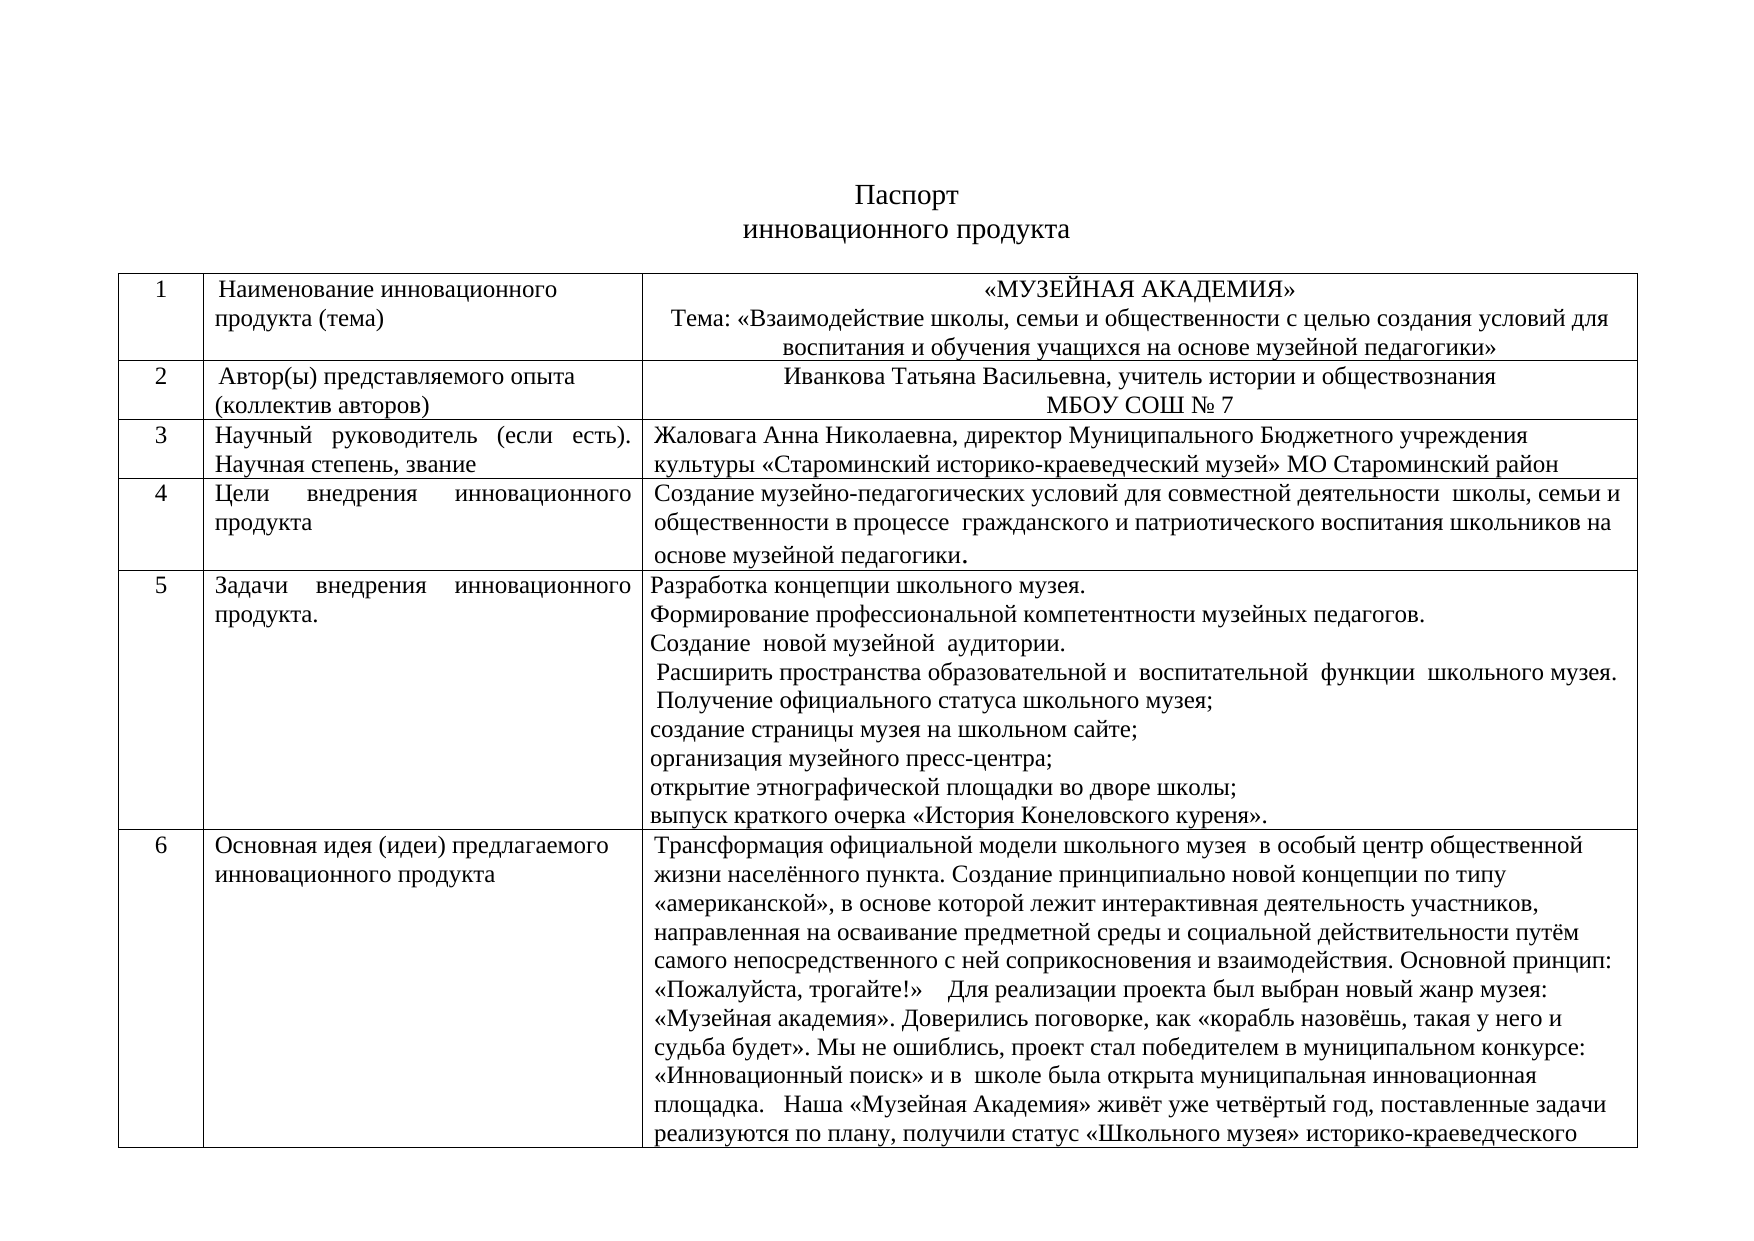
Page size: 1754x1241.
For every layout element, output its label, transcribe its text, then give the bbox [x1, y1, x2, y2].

table_cell 3 [119, 420, 203, 477]
table_header «МУЗЕЙНАЯ АКАДЕМИЯ» Тема: «Взаимодействие школы, семьи и общественности с целью создания условий для воспитания и обучения учащихся на основе музейной педагогики» [643, 274, 1637, 360]
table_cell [204, 830, 642, 1147]
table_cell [643, 830, 1637, 1147]
table_header Наименование инновационного продукта (тема) [204, 274, 642, 360]
table_cell 6 [119, 830, 203, 1147]
table_cell 2 [119, 361, 203, 419]
table_header 1 [119, 274, 203, 360]
text инновационного продукта [118, 211, 1636, 244]
table_cell Цели внедрения инновационного продукта [204, 479, 642, 569]
text Паспорт [118, 177, 1636, 211]
table_cell 4 [119, 479, 203, 569]
table_cell Научный руководитель (если есть). Научная степень, звание [204, 420, 642, 477]
table_cell Задачи внедрения инновационного продукта. [204, 571, 642, 829]
table_cell Создание музейно-педагогических условий для совместной деятельности школы, семьи и общественности в процессе гражданского и патриотического воспитания школьников на основе музейной педагогики. [643, 479, 1637, 569]
table_cell Иванкова Татьяна Васильевна, учитель истории и обществознания МБОУ СОШ № 7 [643, 361, 1637, 419]
table_cell Жаловага Анна Николаевна, директор Муниципального Бюджетного учреждения культуры «Староминский историко-краеведческий музей» МО Староминский район [643, 420, 1637, 477]
table_cell 5 [119, 571, 203, 829]
table_cell Разработка концепции школьного музея. Формирование профессиональной компетентности музейных педагогов. Создание новой музейной аудитории. Расширить пространства образовательной и воспитательной функции школьного музея. Получение официального статуса школьного музея; создание страницы музея на школьном сайте; организация музейного пресс-центра; открытие этнографической площадки во дворе школы; выпуск краткого очерка «История Конеловского куреня». [643, 571, 1637, 829]
table_cell Автор(ы) представляемого опыта (коллектив авторов) [204, 361, 642, 419]
